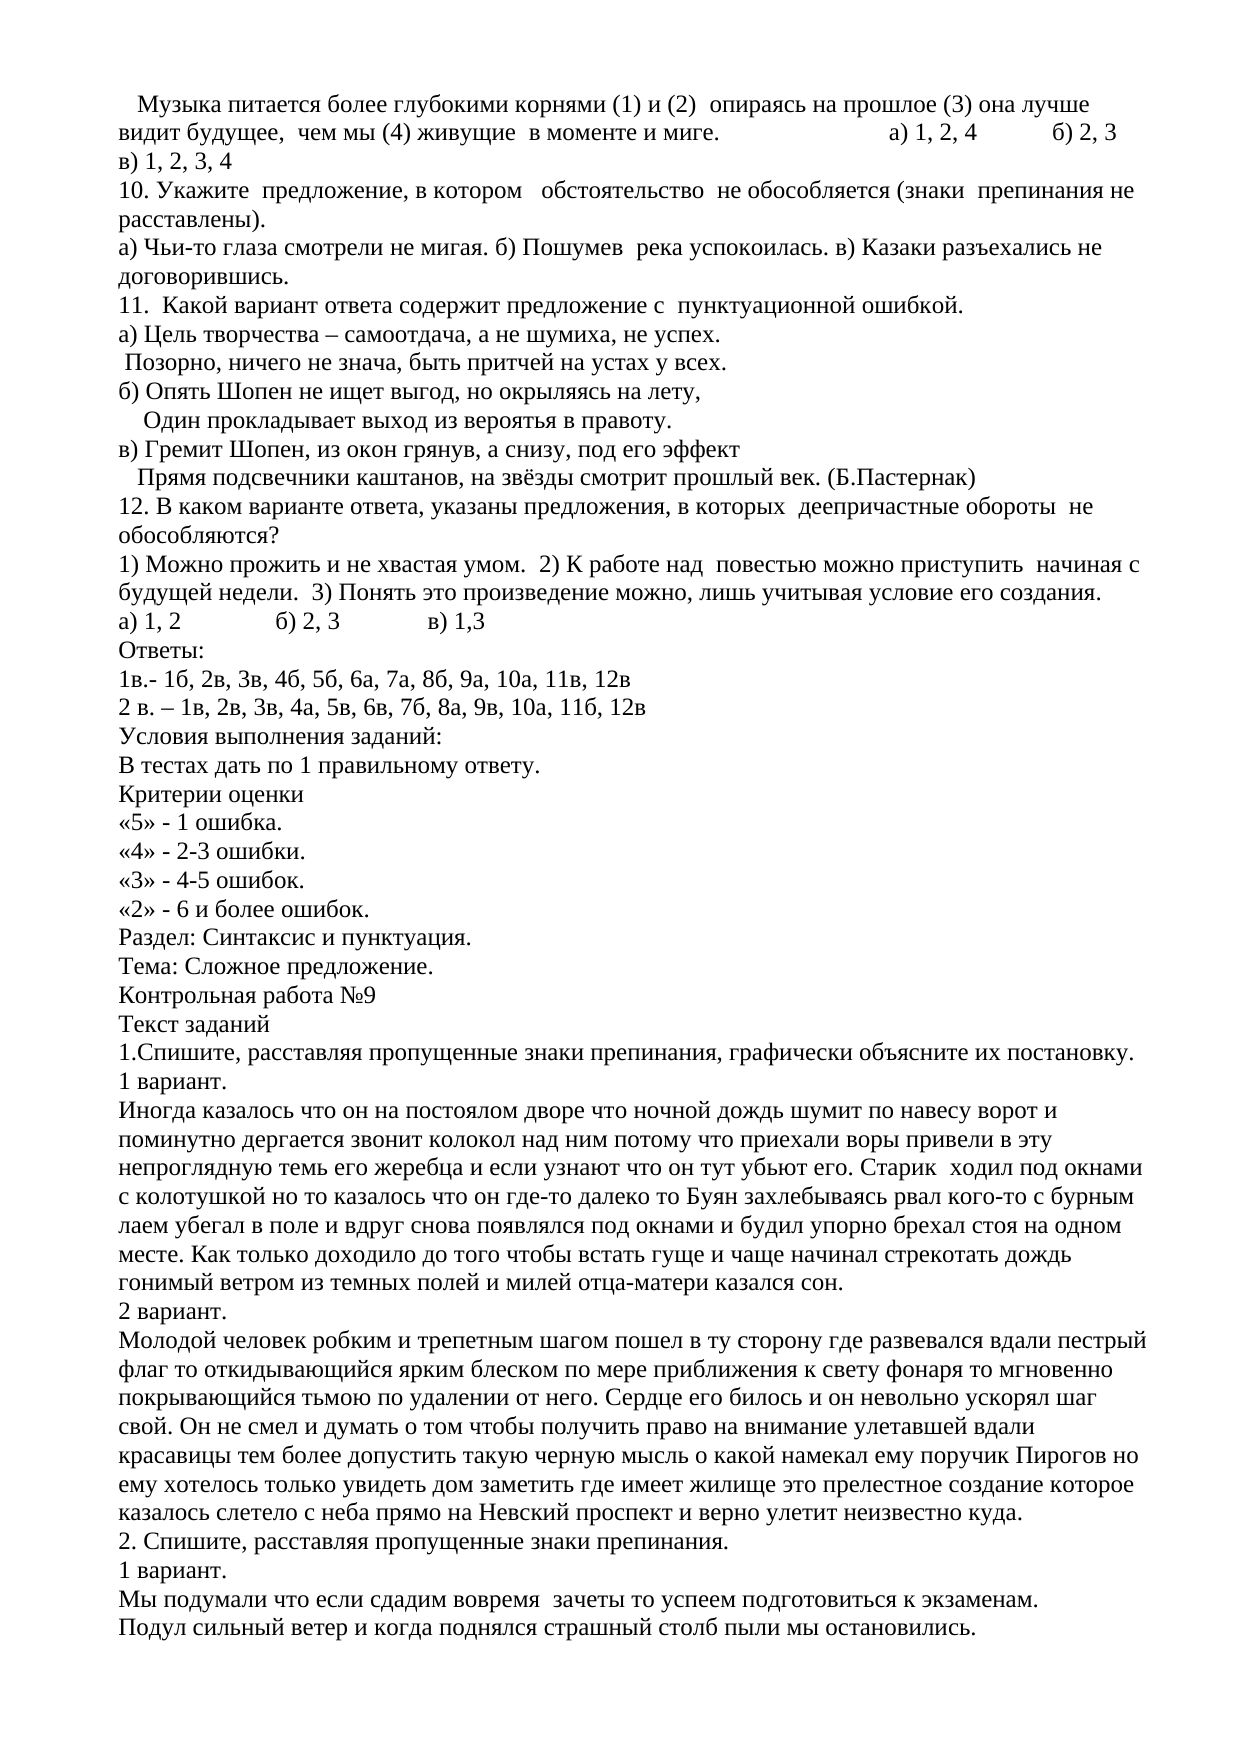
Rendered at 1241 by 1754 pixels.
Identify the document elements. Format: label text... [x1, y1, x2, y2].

text 2 вариант. [118, 1296, 1152, 1325]
text 2. Спишите, расставляя пропущенные знаки препинания. [118, 1526, 1152, 1555]
text «4» - 2-3 ошибки. [118, 836, 1152, 865]
text 1в.- 1б, 2в, 3в, 4б, 5б, 6а, 7а, 8б, 9а, 10а, 11в, 12в [118, 664, 1152, 692]
text Молодой человек робким и трепетным шагом пошел в ту сторону где развевался вдали пестрый флаг то откидывающийся ярким блеском по мере приближения к свету фонаря то мгновенно покрывающийся тьмою по удалении от него. Сердце его билось и он невольно ускорял шаг свой. Он не смел и думать о том чтобы получить право на внимание улетавшей вдали красавицы тем более допустить такую черную мысль о какой намекал ему поручик Пирогов но ему хотелось только увидеть дом заметить где имеет жилище это прелестное создание которое казалось слетело с неба прямо на Невский проспект и верно улетит неизвестно куда. [118, 1325, 1152, 1526]
text 11. Какой вариант ответа содержит предложение с пунктуационной ошибкой. [118, 290, 1152, 319]
text Критерии оценки [118, 779, 1152, 807]
text а) Чьи-то глаза смотрели не мигая. б) Пошумев река успокоилась. в) Казаки разъехались не договорившись. [118, 232, 1152, 290]
text 1.Спишите, расставляя пропущенные знаки препинания, графически объясните их постановку. [118, 1037, 1152, 1066]
text Прямя подсвечники каштанов, на звёзды смотрит прошлый век. (Б.Пастернак) [118, 462, 1152, 491]
text Мы подумали что если сдадим вовремя зачеты то успеем подготовиться к экзаменам. [118, 1584, 1152, 1612]
text Ответы: [118, 635, 1152, 664]
text «5» - 1 ошибка. [118, 807, 1152, 836]
text «3» - 4-5 ошибок. [118, 865, 1152, 894]
text а) 1, 2 б) 2, 3 в) 1,3 [118, 606, 1152, 635]
text «2» - 6 и более ошибок. [118, 894, 1152, 922]
text б) Опять Шопен не ищет выгод, но окрыляясь на лету, [118, 376, 1152, 405]
text Музыка питается более глубокими корнями (1) и (2) опираясь на прошлое (3) она лучше видит будущее, чем мы (4) живущие в моменте и миге. а) 1, 2, 4 б) 2, 3 в) 1, 2, 3, 4 [118, 89, 1152, 175]
text Иногда казалось что он на постоялом дворе что ночной дождь шумит по навесу ворот и поминутно дергается звонит колокол над ним потому что приехали воры привели в эту непроглядную темь его жеребца и если узнают что он тут убьют его. Старик ходил под окнами с колотушкой но то казалось что он где-то далеко то Буян захлебываясь рвал кого-то с бурным лаем убегал в поле и вдруг снова появлялся под окнами и будил упорно брехал стоя на одном месте. Как только доходило до того чтобы встать гуще и чаще начинал стрекотать дождь гонимый ветром из темных полей и милей отца-матери казался сон. [118, 1095, 1152, 1296]
text Позорно, ничего не знача, быть притчей на устах у всех. [118, 347, 1152, 376]
text 1 вариант. [118, 1066, 1152, 1095]
text Контрольная работа №9 [118, 980, 1152, 1009]
text 2 в. – 1в, 2в, 3в, 4а, 5в, 6в, 7б, 8а, 9в, 10а, 11б, 12в [118, 692, 1152, 721]
text а) Цель творчества – самоотдача, а не шумиха, не успех. [118, 319, 1152, 347]
text Текст заданий [118, 1009, 1152, 1037]
text 10. Укажите предложение, в котором обстоятельство не обособляется (знаки препинания не расставлены). [118, 175, 1152, 232]
text 12. В каком варианте ответа, указаны предложения, в которых деепричастные обороты не обособляются? [118, 491, 1152, 549]
text 1) Можно прожить и не хвастая умом. 2) К работе над повестью можно приступить начиная с будущей недели. 3) Понять это произведение можно, лишь учитывая условие его создания. [118, 549, 1152, 606]
text в) Гремит Шопен, из окон грянув, а снизу, под его эффект [118, 434, 1152, 462]
text В тестах дать по 1 правильному ответу. [118, 750, 1152, 779]
text Один прокладывает выход из вероятья в правоту. [118, 405, 1152, 434]
text Раздел: Синтаксис и пунктуация. [118, 922, 1152, 951]
text 1 вариант. [118, 1555, 1152, 1584]
text Подул сильный ветер и когда поднялся страшный столб пыли мы остановились. [118, 1612, 1152, 1641]
text Тема: Сложное предложение. [118, 951, 1152, 980]
text Условия выполнения заданий: [118, 721, 1152, 750]
